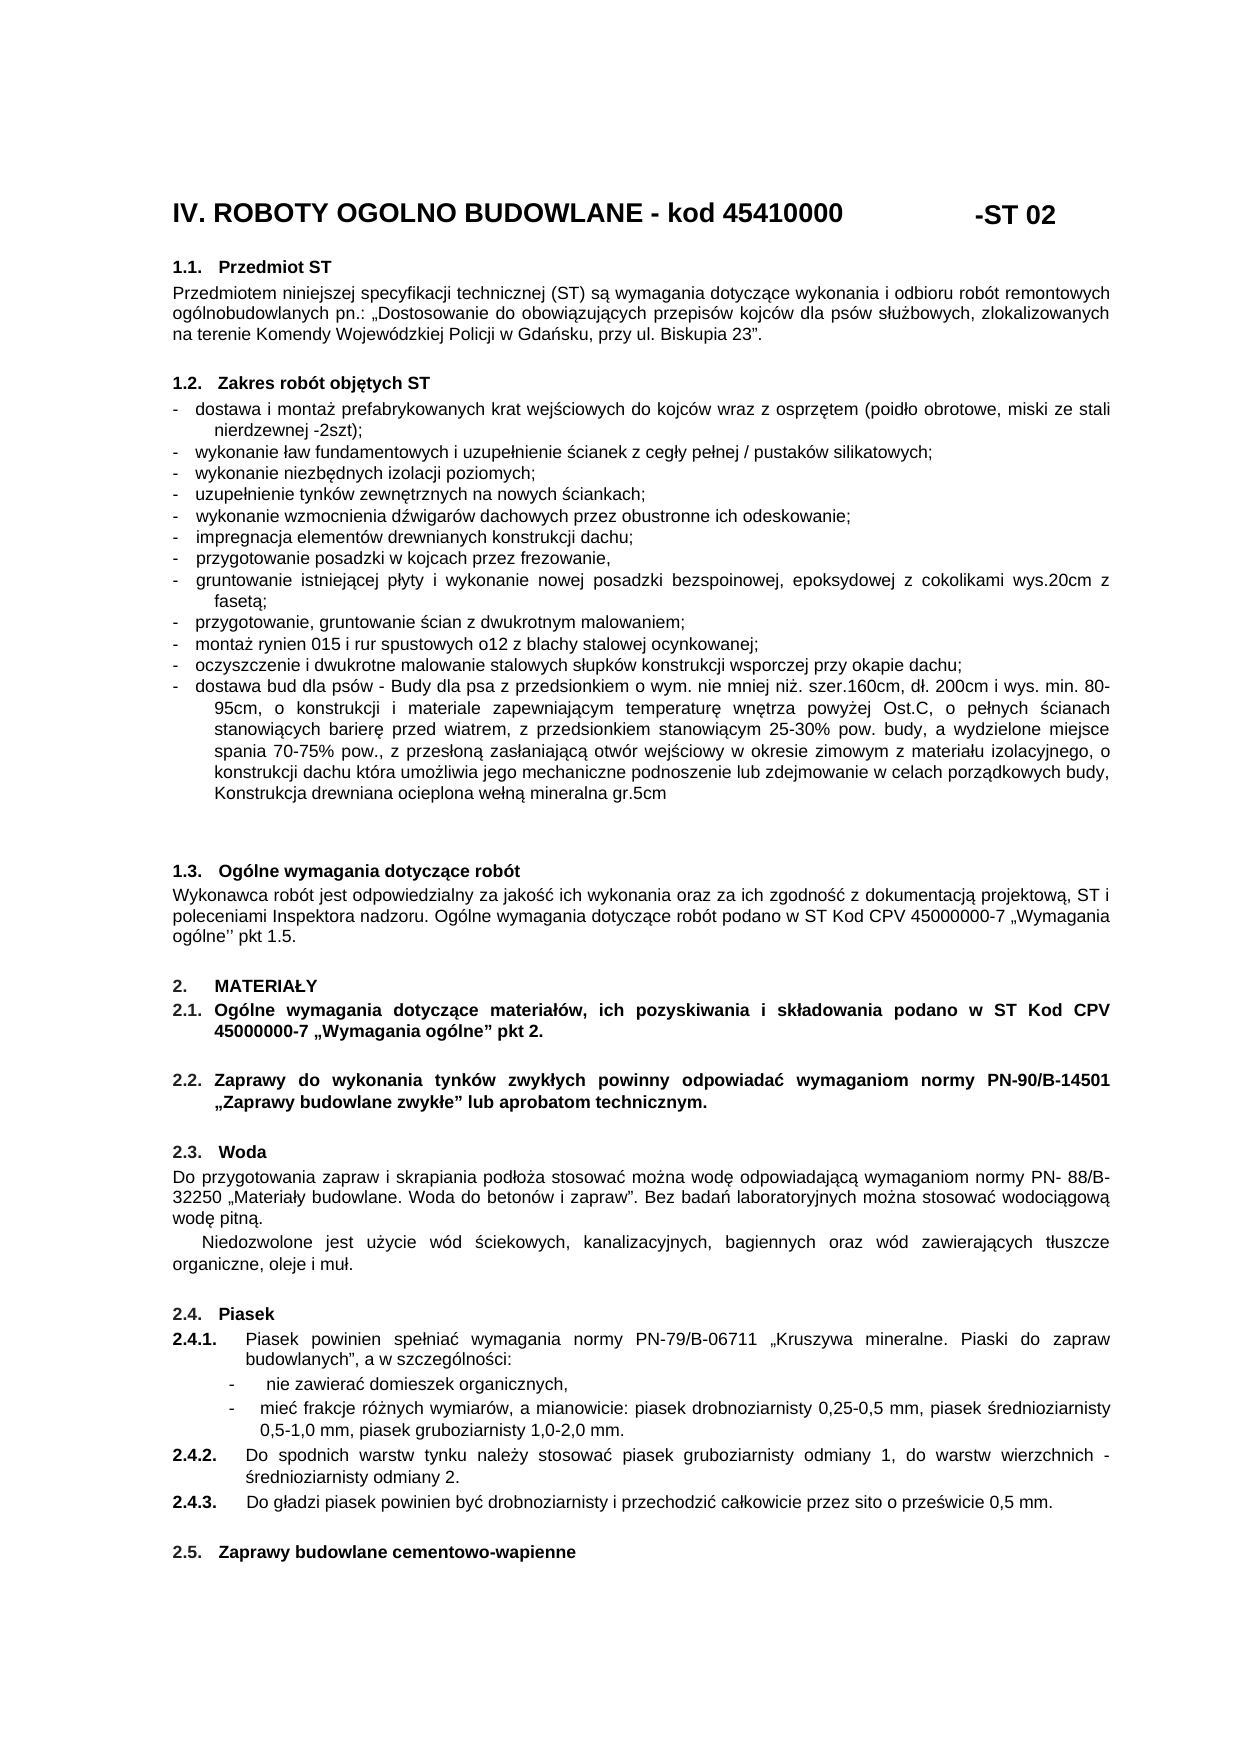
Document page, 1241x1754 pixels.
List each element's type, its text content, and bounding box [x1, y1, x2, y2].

list Zaprawy do wykonania tynków zwykłych powinny odpowiadać wymaganiom normy PN-90/B-14501 „Zaprawy budowlane zwykłe” lub aprobatom technicznym. [172, 1070, 1111, 1112]
list mieć frakcje różnych wymiarów, a mianowicie: piasek drobnoziarnisty 0,25-0,5 mm, piasek średnioziarnisty 0,5-1,0 mm, piasek gruboziarnisty 1,0-2,0 mm. [229, 1398, 1111, 1440]
list Piasek [172, 1304, 1111, 1324]
list Ogólne wymagania dotyczące materiałów, ich pozyskiwania i składowania podano w ST Kod CPV 45000000-7 „Wymagania ogólne” pkt 2. [172, 1000, 1111, 1041]
list Zaprawy budowlane cementowo-wapienne [172, 1541, 1111, 1562]
list impregnacja elementów drewnianych konstrukcji dachu; [172, 527, 1111, 547]
list przygotowanie, gruntowanie ścian z dwukrotnym malowaniem; [172, 612, 1111, 633]
text Przedmiotem niniejszej specyfikacji technicznej (ST) są wymagania dotyczące wykonania i odbioru robót remontowych ogólnobudowlanych pn.: „Dostosowanie do obowiązujących przepisów kojców dla psów służbowych, zlokalizowanych na terenie Komendy Wojewódzkiej Policji w Gdańsku, przy ul. Biskupia 23”. [172, 283, 1111, 344]
list MATERIAŁY [172, 976, 1111, 996]
list Woda [172, 1142, 1111, 1162]
list Przedmiot ST [172, 257, 1111, 278]
list wykonanie ław fundamentowych i uzupełnienie ścianek z cegły pełnej / pustaków silikatowych; [172, 441, 1111, 462]
text IV. ROBOTY OGOLNO BUDOWLANE - kod 45410000 [172, 197, 1111, 228]
list Zakres robót objętych ST [172, 373, 1111, 393]
list Piasek powinien spełniać wymagania normy PN-79/B-06711 „Kruszywa mineralne. Piaski do zapraw budowlanych”, a w szczególności: [172, 1328, 1111, 1369]
text Niedozwolone jest użycie wód ściekowych, kanalizacyjnych, bagiennych oraz wód zawierających tłuszcze organiczne, oleje i muł. [172, 1232, 1111, 1274]
list dostawa bud dla psów - Budy dla psa z przedsionkiem o wym. nie mniej niż. szer.160cm, dł. 200cm i wys. min. 80- 95cm, o konstrukcji i materiale zapewniającym temperaturę wnętrza powyżej Ost.C, o pełnych ścianach stanowiących barierę przed wiatrem, z przedsionkiem stanowiącym 25-30% pow. budy, a wydzielone miejsce spania 70-75% pow., z przesłoną zasłaniającą otwór wejściowy w okresie zimowym z materiału izolacyjnego, o konstrukcji dachu która umożliwia jego mechaniczne podnoszenie lub zdejmowanie w celach porządkowych budy, Konstrukcja drewniana ocieplona wełną mineralna gr.5cm [172, 676, 1111, 803]
text Wykonawca robót jest odpowiedzialny za jakość ich wykonania oraz za ich zgodność z dokumentacją projektową, ST i poleceniami Inspektora nadzoru. Ogólne wymagania dotyczące robót podano w ST Kod CPV 45000000-7 „Wymagania ogólne’’ pkt 1.5. [172, 885, 1111, 946]
list przygotowanie posadzki w kojcach przez frezowanie, [172, 548, 1111, 568]
list wykonanie wzmocnienia dźwigarów dachowych przez obustronne ich odeskowanie; [172, 505, 1111, 526]
list Do gładzi piasek powinien być drobnoziarnisty i przechodzić całkowicie przez sito o prześwicie 0,5 mm. [172, 1492, 1111, 1512]
list Do spodnich warstw tynku należy stosować piasek gruboziarnisty odmiany 1, do warstw wierzchnich - średnioziarnisty odmiany 2. [172, 1445, 1111, 1487]
list oczyszczenie i dwukrotne malowanie stalowych słupków konstrukcji wsporczej przy okapie dachu; [172, 655, 1111, 675]
list dostawa i montaż prefabrykowanych krat wejściowych do kojców wraz z osprzętem (poidło obrotowe, miski ze stali nierdzewnej -2szt); [172, 399, 1111, 440]
list montaż rynien 015 i rur spustowych o12 z blachy stalowej ocynkowanej; [172, 633, 1111, 654]
list wykonanie niezbędnych izolacji poziomych; [172, 463, 1111, 483]
text Do przygotowania zapraw i skrapiania podłoża stosować można wodę odpowiadającą wymaganiom normy PN- 88/B-32250 „Materiały budowlane. Woda do betonów i zapraw”. Bez badań laboratoryjnych można stosować wodociągową wodę pitną. [172, 1167, 1111, 1228]
list nie zawierać domieszek organicznych, [172, 1373, 1111, 1394]
list Ogólne wymagania dotyczące robót [172, 861, 1111, 881]
list uzupełnienie tynków zewnętrznych na nowych ściankach; [172, 484, 1111, 504]
list gruntowanie istniejącej płyty i wykonanie nowej posadzki bezspoinowej, epoksydowej z cokolikami wys.20cm z fasetą; [172, 569, 1111, 611]
